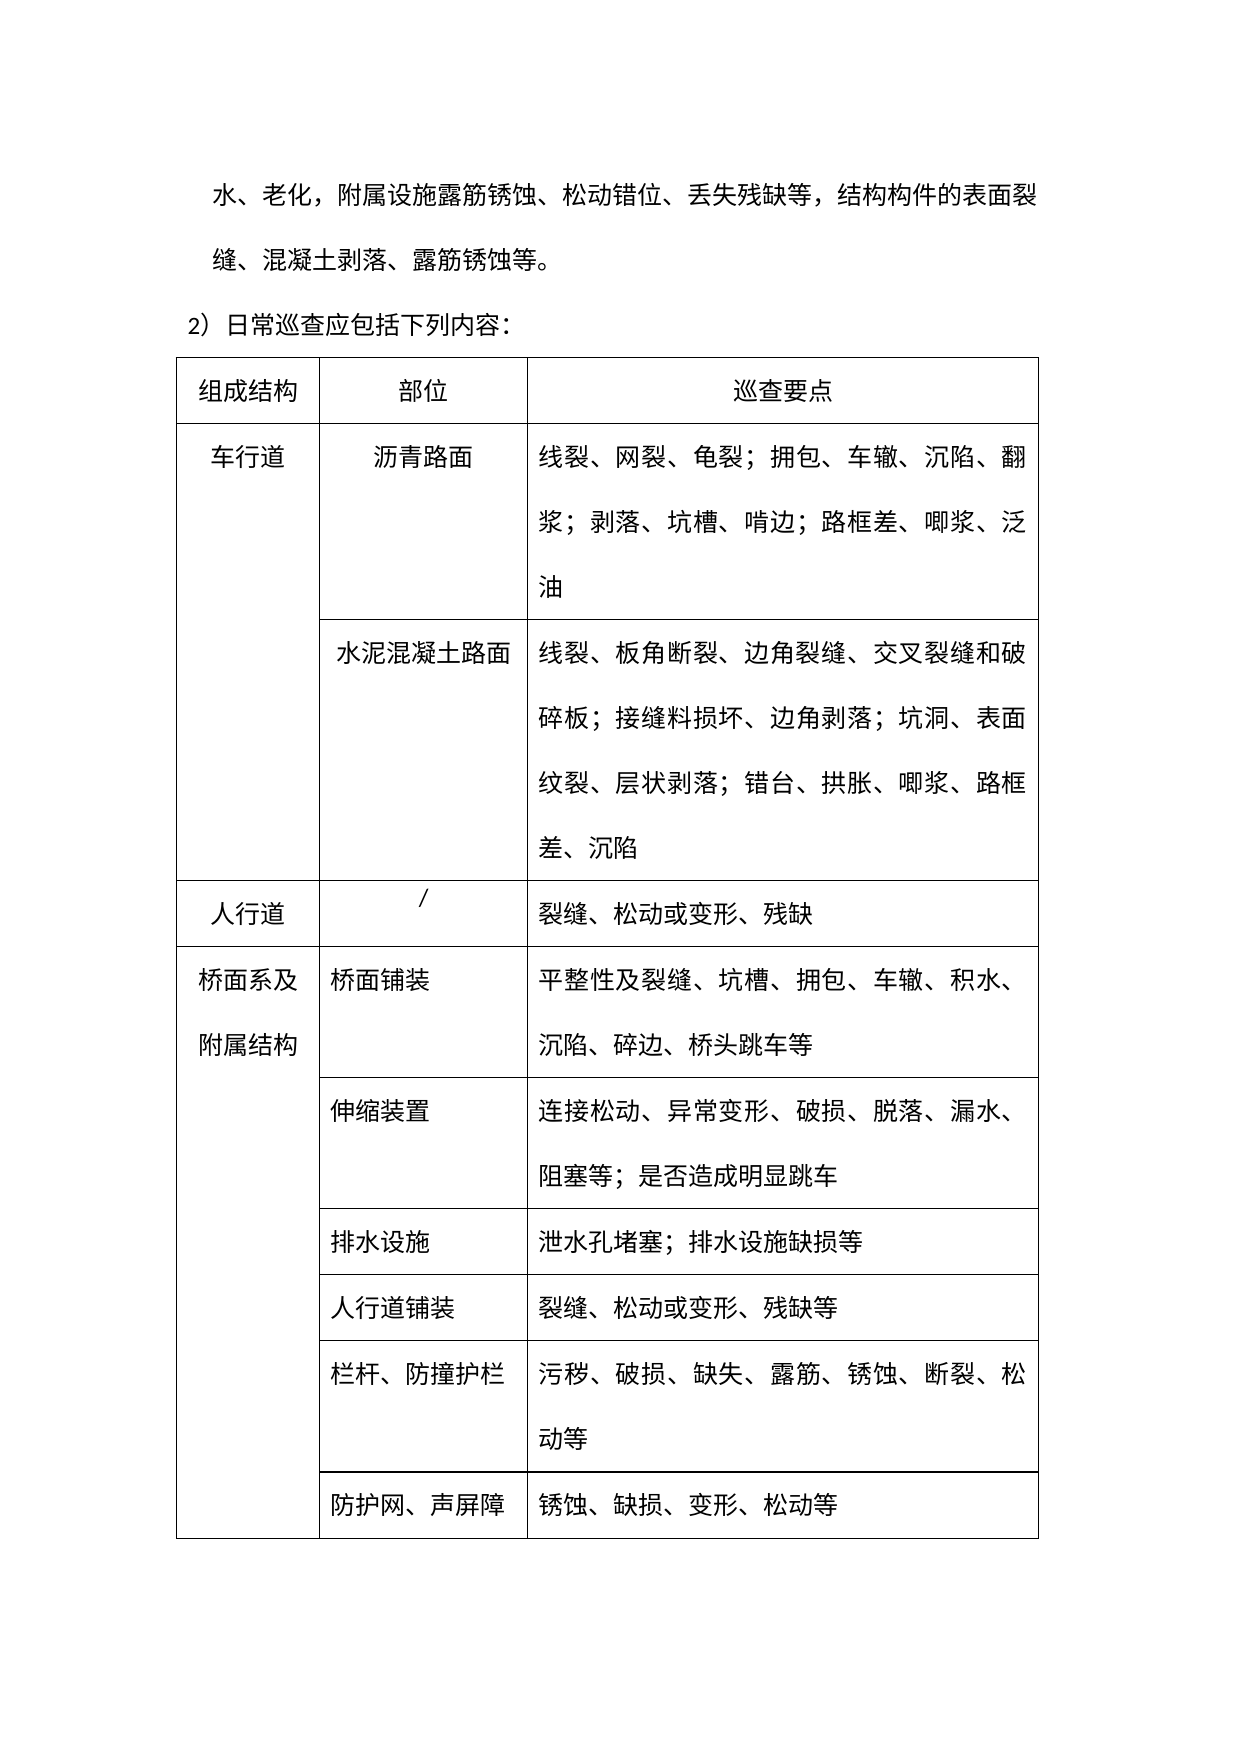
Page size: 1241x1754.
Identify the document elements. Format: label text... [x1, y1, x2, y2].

table_cell 裂缝、松动或变形、残缺 [528, 881, 1038, 946]
table_cell 沥青路面 [320, 424, 527, 619]
table_cell 线裂、网裂、龟裂；拥包、车辙、沉陷、翻浆；剥落、坑槽、啃边；路框差、唧浆、泛油 [528, 424, 1038, 619]
table_cell 裂缝、松动或变形、残缺等 [528, 1275, 1038, 1340]
table_cell 伸缩装置 [320, 1078, 527, 1208]
table_header 组成结构 [177, 358, 319, 423]
table_cell 平整性及裂缝、坑槽、拥包、车辙、积水、沉陷、碎边、桥头跳车等 [528, 947, 1038, 1077]
table_cell / [320, 881, 527, 946]
text 2）日常巡查应包括下列内容： [187, 292, 1053, 357]
table_cell 人行道 [177, 881, 319, 946]
table_cell 泄水孔堵塞；排水设施缺损等 [528, 1209, 1038, 1274]
table_cell 栏杆、防撞护栏 [320, 1341, 527, 1471]
table_cell 桥面系及附属结构 [177, 947, 319, 1537]
table_cell 连接松动、异常变形、破损、脱落、漏水、阻塞等；是否造成明显跳车 [528, 1078, 1038, 1208]
table_cell 污秽、破损、缺失、露筋、锈蚀、断裂、松动等 [528, 1341, 1038, 1471]
table_header 部位 [320, 358, 527, 423]
table_cell 排水设施 [320, 1209, 527, 1274]
table_cell 防护网、声屏障 [320, 1473, 527, 1537]
table_header 巡查要点 [528, 358, 1038, 423]
table_cell 水泥混凝土路面 [320, 620, 527, 880]
table_cell 锈蚀、缺损、变形、松动等 [528, 1473, 1038, 1537]
table_cell 桥面铺装 [320, 947, 527, 1077]
table_cell 人行道铺装 [320, 1275, 527, 1340]
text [212, 162, 1053, 292]
table_cell 线裂、板角断裂、边角裂缝、交叉裂缝和破碎板；接缝料损坏、边角剥落；坑洞、表面纹裂、层状剥落；错台、拱胀、唧浆、路框差、沉陷 [528, 620, 1038, 880]
table_cell 车行道 [177, 424, 319, 880]
